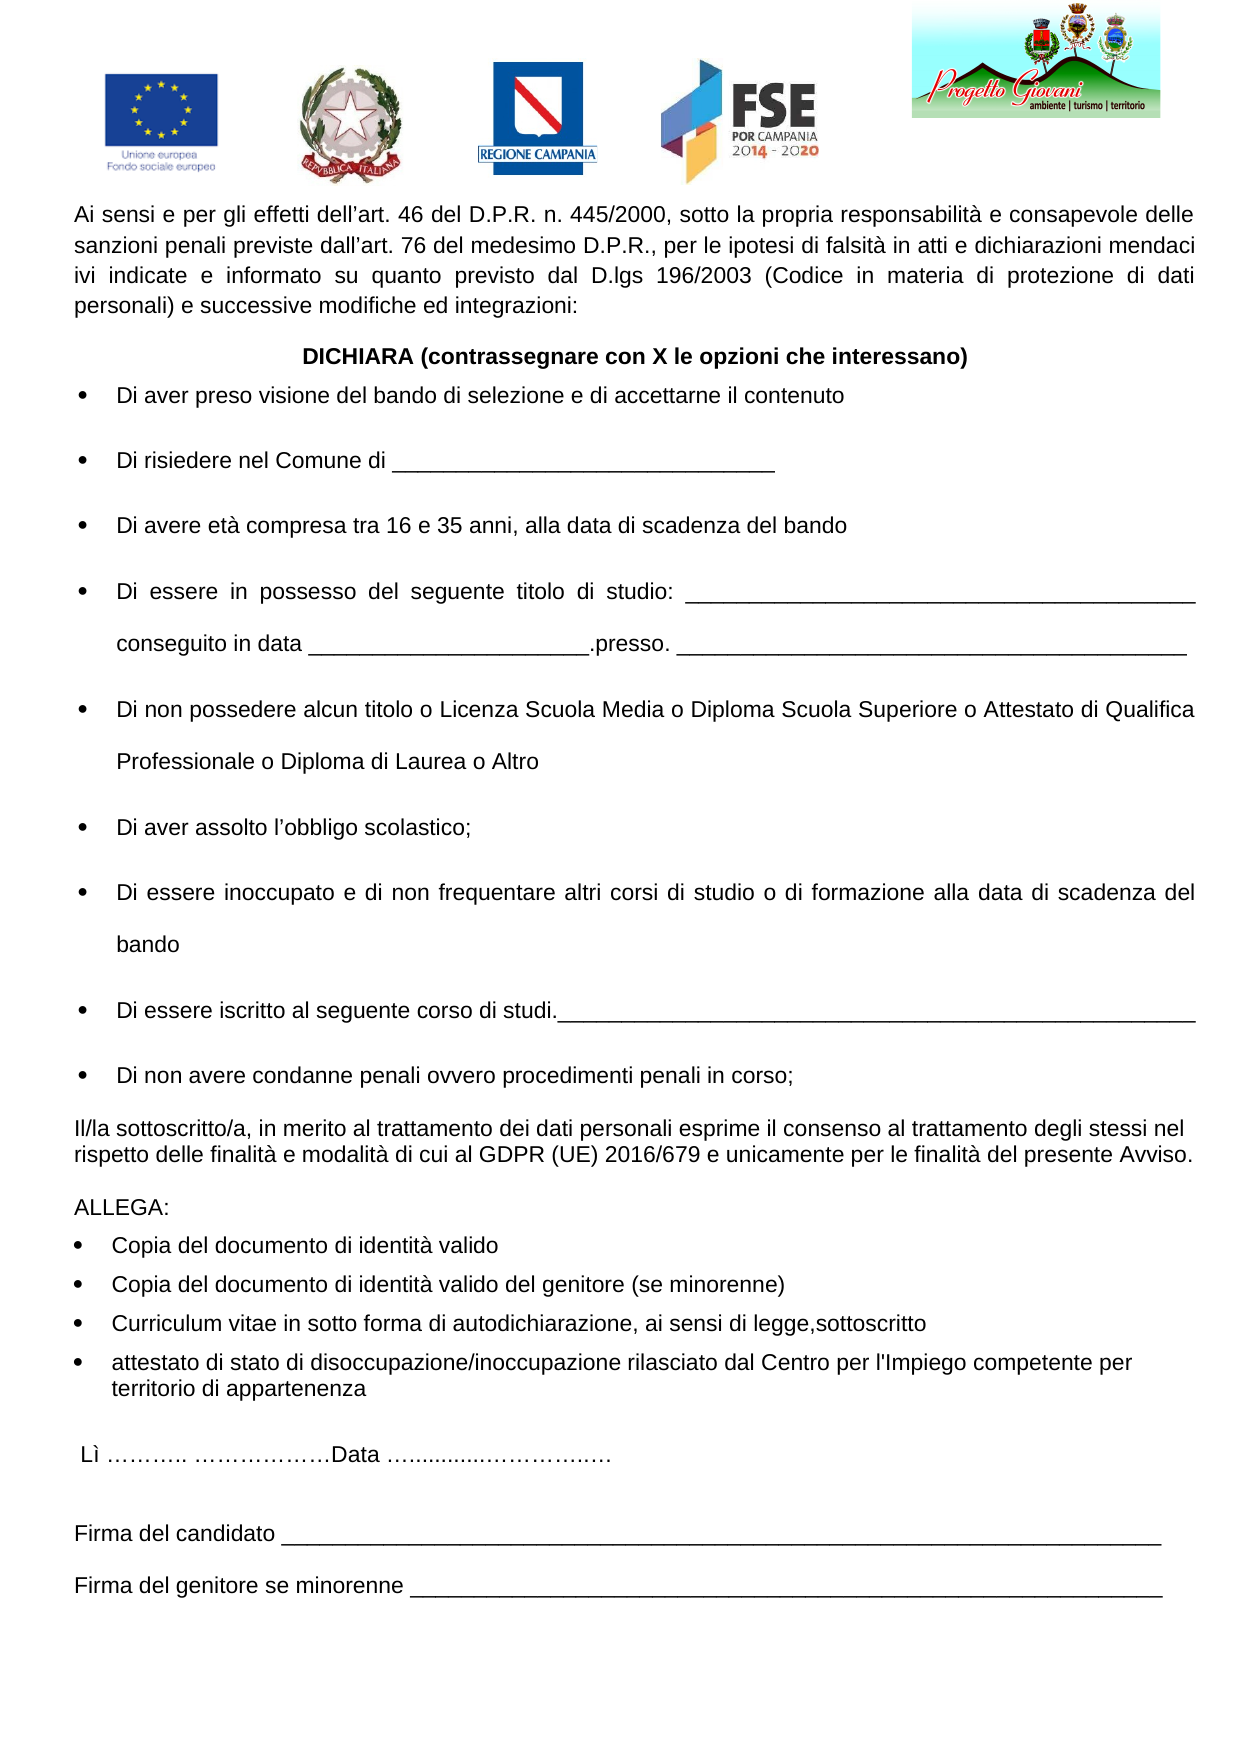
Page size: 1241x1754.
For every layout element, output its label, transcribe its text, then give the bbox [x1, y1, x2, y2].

list Copia del documento di identità valido [74, 1232, 1196, 1259]
text Firma del candidato _____________________________________________________________________ [74, 1519, 1196, 1546]
list Di avere età compresa tra 16 e 35 anni, alla data di scadenza del bando [78, 512, 1196, 539]
list Copia del documento di identità valido del genitore (se minorenne) [74, 1271, 1196, 1298]
picture [97, 66, 226, 180]
list Di risiedere nel Comune di ______________________________ [78, 447, 1196, 473]
picture [478, 58, 598, 179]
text ALLEGA: [74, 1193, 1196, 1220]
list Curriculum vitae in sotto forma di autodichiarazione, ai sensi di legge,sottoscritto [74, 1310, 1196, 1336]
list Di non possedere alcun titolo o Licenza Scuola Media o Diploma Scuola Superiore o Attestato di Qualifica Professionale o Diploma di Laurea o Altro [78, 696, 1196, 774]
text Ai sensi e per gli effetti dell’art. 46 del D.P.R. n. 445/2000, sotto la propria responsabilità e consapevole delle sanzioni penali previste dall’art. 76 del medesimo D.P.R., per le ipotesi di falsità in atti e dichiarazioni mendaci ivi indicate e informato su quanto previsto dal D.lgs 196/2003 (Codice in materia di protezione di dati personali) e successive modifiche ed integrazioni: [74, 201, 1196, 318]
picture [660, 58, 819, 185]
list attestato di stato di disoccupazione/inoccupazione rilasciato dal Centro per l'Impiego competente per territorio di appartenenza [74, 1349, 1196, 1402]
list Di non avere condanne penali ovvero procedimenti penali in corso; [78, 1062, 1196, 1088]
list Di aver assolto l’obbligo scolastico; [78, 813, 1196, 840]
text Lì ……….. ………………Data …............…………..… [74, 1441, 1196, 1467]
text DICHIARA (contrassegnare con X le opzioni che interessano) [74, 343, 1196, 369]
text Il/la sottoscritto/a, in merito al trattamento dei dati personali esprime il consenso al trattamento degli stessi nel rispetto delle finalità e modalità di cui al GDPR (UE) 2016/679 e unicamente per le finalità del presente Avviso. [74, 1114, 1196, 1167]
list Di essere inoccupato e di non frequentare altri corsi di studio o di formazione alla data di scadenza del bando [78, 879, 1196, 958]
list Di essere in possesso del seguente titolo di studio: ________________________________________ conseguito in data ______________________.presso. ________________________________________ [78, 578, 1196, 657]
picture [911, 0, 1161, 118]
list Di essere iscritto al seguente corso di studi.__________________________________________________ [78, 997, 1196, 1023]
text Firma del genitore se minorenne ___________________________________________________________ [74, 1572, 1196, 1599]
picture [297, 65, 404, 186]
list Di aver preso visione del bando di selezione e di accettarne il contenuto [78, 382, 1196, 408]
